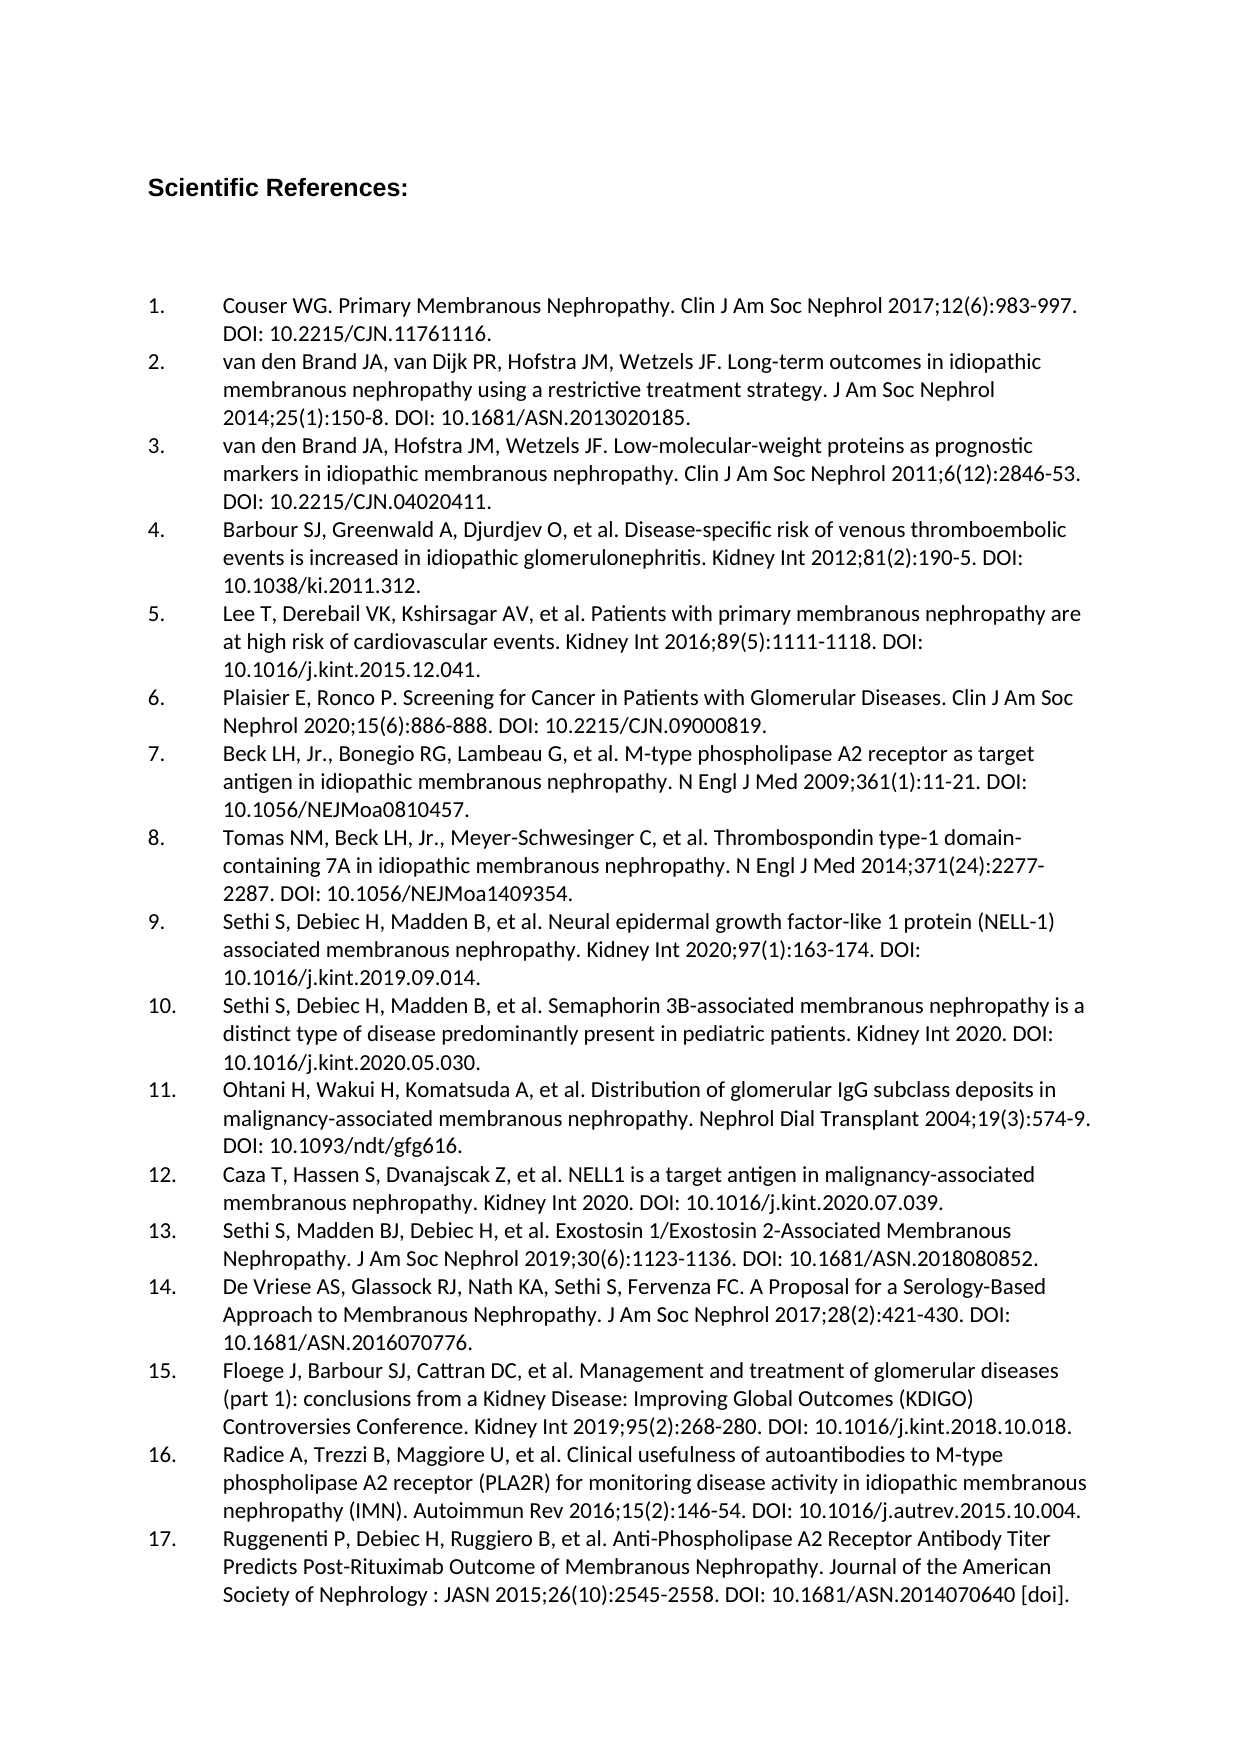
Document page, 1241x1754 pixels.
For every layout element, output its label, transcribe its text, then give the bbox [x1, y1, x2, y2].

text 4. Barbour SJ, Greenwald A, Djurdjev O, et al. Disease-specific risk of venous thromboembolic events is increased in idiopathic glomerulonephritis. Kidney Int 2012;81(2):190-5. DOI: 10.1038/ki.2011.312. [148, 515, 1093, 599]
text 17. Ruggenenti P, Debiec H, Ruggiero B, et al. Anti-Phospholipase A2 Receptor Antibody Titer Predicts Post-Rituximab Outcome of Membranous Nephropathy. Journal of the American Society of Nephrology : JASN 2015;26(10):2545-2558. DOI: 10.1681/ASN.2014070640 [doi]. [148, 1524, 1093, 1608]
subtitle Scientific References: [148, 173, 1093, 201]
text 6. Plaisier E, Ronco P. Screening for Cancer in Patients with Glomerular Diseases. Clin J Am Soc Nephrol 2020;15(6):886-888. DOI: 10.2215/CJN.09000819. [148, 683, 1093, 739]
text 11. Ohtani H, Wakui H, Komatsuda A, et al. Distribution of glomerular IgG subclass deposits in malignancy-associated membranous nephropathy. Nephrol Dial Transplant 2004;19(3):574-9. DOI: 10.1093/ndt/gfg616. [148, 1076, 1093, 1160]
text 8. Tomas NM, Beck LH, Jr., Meyer-Schwesinger C, et al. Thrombospondin type-1 domain-containing 7A in idiopathic membranous nephropathy. N Engl J Med 2014;371(24):2277-2287. DOI: 10.1056/NEJMoa1409354. [148, 823, 1093, 907]
text 16. Radice A, Trezzi B, Maggiore U, et al. Clinical usefulness of autoantibodies to M-type phospholipase A2 receptor (PLA2R) for monitoring disease activity in idiopathic membranous nephropathy (IMN). Autoimmun Rev 2016;15(2):146-54. DOI: 10.1016/j.autrev.2015.10.004. [148, 1440, 1093, 1524]
text 5. Lee T, Derebail VK, Kshirsagar AV, et al. Patients with primary membranous nephropathy are at high risk of cardiovascular events. Kidney Int 2016;89(5):1111-1118. DOI: 10.1016/j.kint.2015.12.041. [148, 599, 1093, 683]
text 12. Caza T, Hassen S, Dvanajscak Z, et al. NELL1 is a target antigen in malignancy-associated membranous nephropathy. Kidney Int 2020. DOI: 10.1016/j.kint.2020.07.039. [148, 1160, 1093, 1216]
text 10. Sethi S, Debiec H, Madden B, et al. Semaphorin 3B-associated membranous nephropathy is a distinct type of disease predominantly present in pediatric patients. Kidney Int 2020. DOI: 10.1016/j.kint.2020.05.030. [148, 992, 1093, 1076]
text 9. Sethi S, Debiec H, Madden B, et al. Neural epidermal growth factor-like 1 protein (NELL-1) associated membranous nephropathy. Kidney Int 2020;97(1):163-174. DOI: 10.1016/j.kint.2019.09.014. [148, 907, 1093, 992]
text 2. van den Brand JA, van Dijk PR, Hofstra JM, Wetzels JF. Long-term outcomes in idiopathic membranous nephropathy using a restrictive treatment strategy. J Am Soc Nephrol 2014;25(1):150-8. DOI: 10.1681/ASN.2013020185. [148, 347, 1093, 431]
text 15. Floege J, Barbour SJ, Cattran DC, et al. Management and treatment of glomerular diseases (part 1): conclusions from a Kidney Disease: Improving Global Outcomes (KDIGO) Controversies Conference. Kidney Int 2019;95(2):268-280. DOI: 10.1016/j.kint.2018.10.018. [148, 1356, 1093, 1440]
text 7. Beck LH, Jr., Bonegio RG, Lambeau G, et al. M-type phospholipase A2 receptor as target antigen in idiopathic membranous nephropathy. N Engl J Med 2009;361(1):11-21. DOI: 10.1056/NEJMoa0810457. [148, 739, 1093, 823]
text 13. Sethi S, Madden BJ, Debiec H, et al. Exostosin 1/Exostosin 2-Associated Membranous Nephropathy. J Am Soc Nephrol 2019;30(6):1123-1136. DOI: 10.1681/ASN.2018080852. [148, 1216, 1093, 1272]
text 1. Couser WG. Primary Membranous Nephropathy. Clin J Am Soc Nephrol 2017;12(6):983-997. DOI: 10.2215/CJN.11761116. [148, 290, 1093, 347]
text 3. van den Brand JA, Hofstra JM, Wetzels JF. Low-molecular-weight proteins as prognostic markers in idiopathic membranous nephropathy. Clin J Am Soc Nephrol 2011;6(12):2846-53. DOI: 10.2215/CJN.04020411. [148, 431, 1093, 515]
text 14. De Vriese AS, Glassock RJ, Nath KA, Sethi S, Fervenza FC. A Proposal for a Serology-Based Approach to Membranous Nephropathy. J Am Soc Nephrol 2017;28(2):421-430. DOI: 10.1681/ASN.2016070776. [148, 1272, 1093, 1356]
